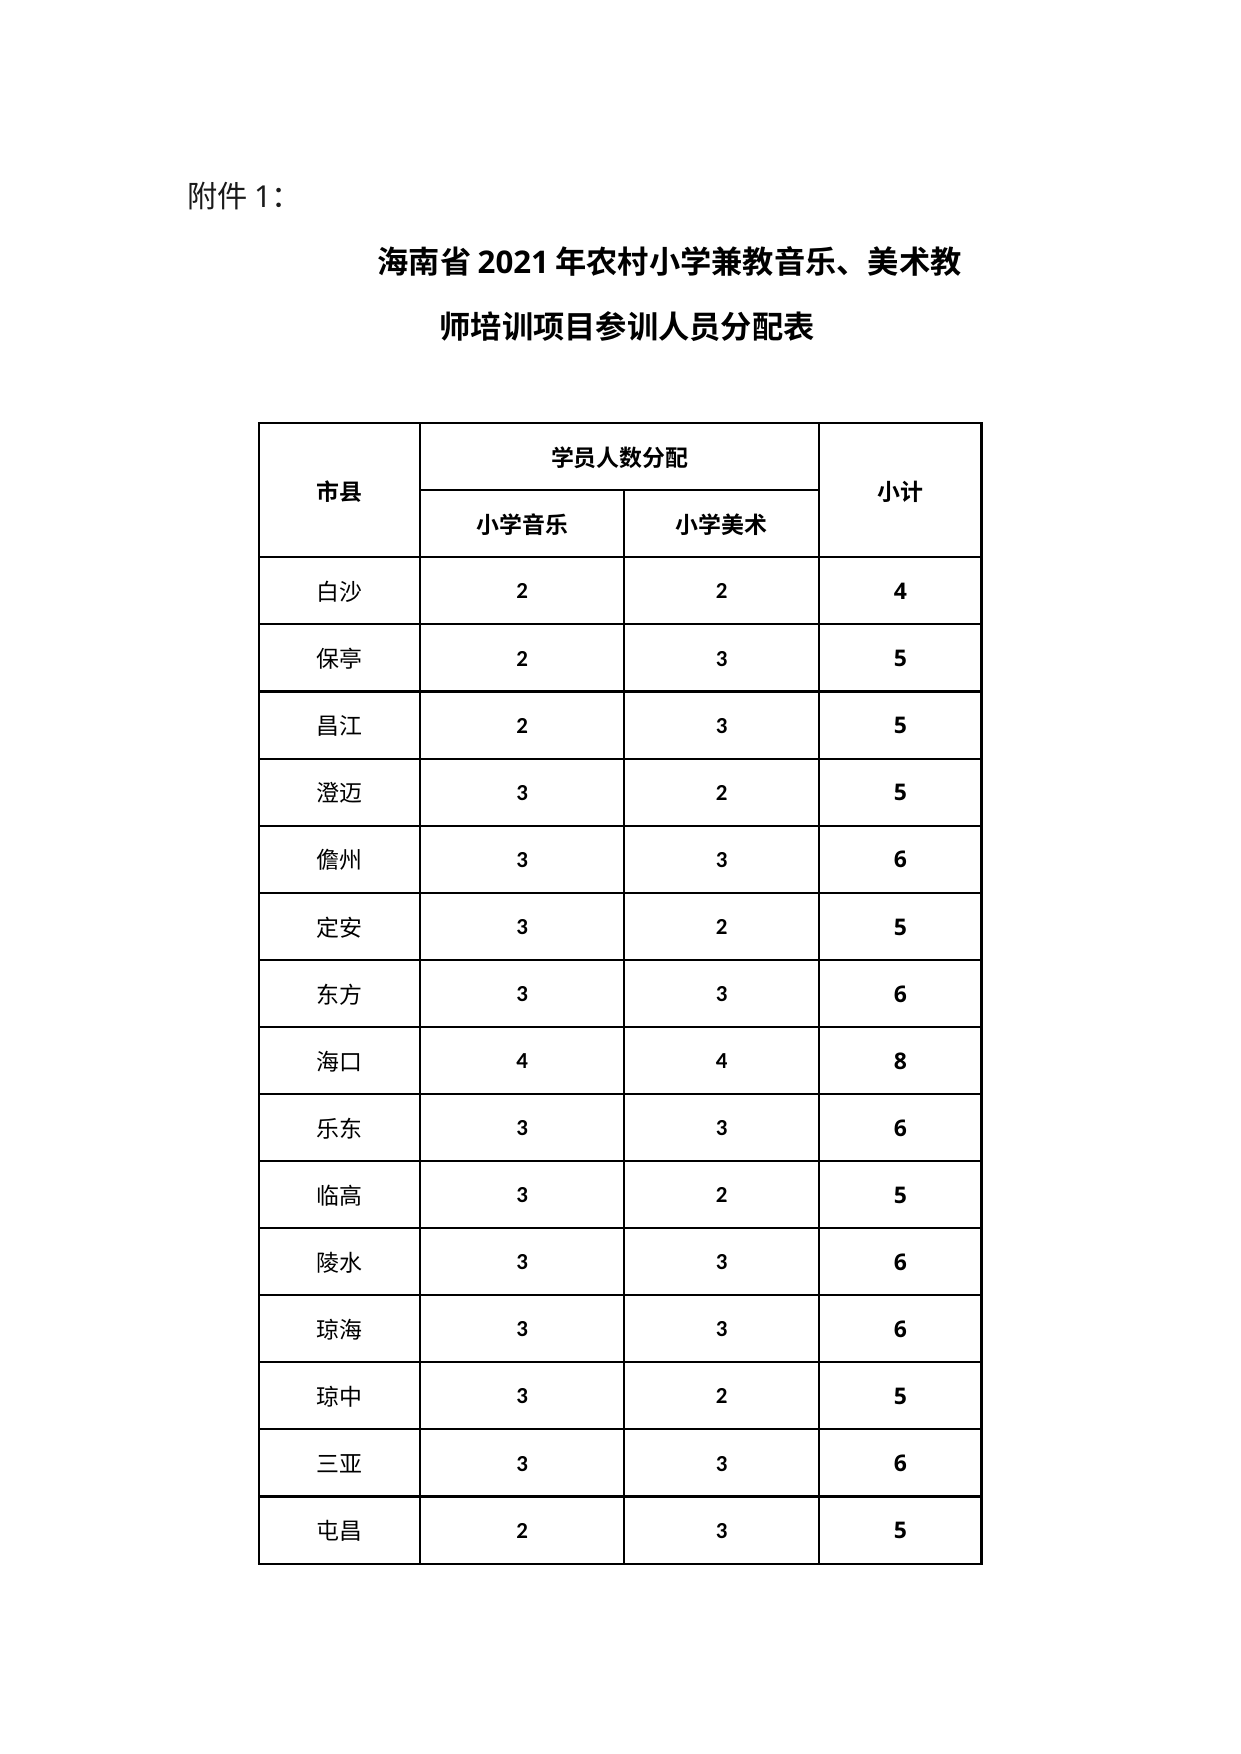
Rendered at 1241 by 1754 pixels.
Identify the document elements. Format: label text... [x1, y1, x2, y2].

table_cell 保亭 [260, 625, 419, 690]
table_cell 8 [820, 1028, 980, 1093]
table_cell 2 [625, 558, 818, 623]
table_cell 儋州 [260, 827, 419, 892]
table_header 学员人数分配 [421, 424, 818, 489]
table_cell 三亚 [260, 1430, 419, 1495]
table_cell 5 [820, 1162, 980, 1227]
table_cell 3 [421, 961, 623, 1026]
table_cell 3 [421, 1229, 623, 1294]
table_cell 3 [421, 827, 623, 892]
table_cell 3 [421, 1162, 623, 1227]
table_cell 白沙 [260, 558, 419, 623]
table_cell 2 [421, 558, 623, 623]
table_cell 3 [625, 1229, 818, 1294]
table_cell 2 [625, 1162, 818, 1227]
table_cell 3 [625, 625, 818, 690]
table_cell 定安 [260, 894, 419, 959]
table_cell 6 [820, 961, 980, 1026]
table_header 小计 [820, 424, 980, 556]
table_cell 4 [421, 1028, 623, 1093]
table_cell 3 [625, 961, 818, 1026]
table_cell 海口 [260, 1028, 419, 1093]
table_cell 5 [820, 760, 980, 824]
table_cell 2 [421, 693, 623, 757]
table_cell 3 [421, 760, 623, 824]
table_cell 3 [421, 1363, 623, 1428]
table_cell 6 [820, 1095, 980, 1160]
table_cell 2 [625, 760, 818, 824]
table_cell 3 [625, 1095, 818, 1160]
table_cell 乐东 [260, 1095, 419, 1160]
table_cell 琼中 [260, 1363, 419, 1428]
table_cell 5 [820, 625, 980, 690]
table_cell 东方 [260, 961, 419, 1026]
table_cell 6 [820, 1430, 980, 1495]
table_cell 6 [820, 1296, 980, 1361]
table_cell 3 [421, 1296, 623, 1361]
table_cell 小学音乐 [421, 491, 623, 556]
table_cell 小学美术 [625, 491, 818, 556]
table_cell 3 [625, 693, 818, 757]
table_cell 昌江 [260, 693, 419, 757]
table_cell 3 [625, 1296, 818, 1361]
table_cell 6 [820, 827, 980, 892]
table_cell 2 [625, 894, 818, 959]
table_cell 3 [625, 1430, 818, 1495]
table_cell 3 [421, 1095, 623, 1160]
table_cell 4 [625, 1028, 818, 1093]
table_cell 3 [625, 1498, 818, 1562]
table_cell 琼海 [260, 1296, 419, 1361]
table_cell 5 [820, 894, 980, 959]
table_cell 2 [625, 1363, 818, 1428]
text 海南省2021年农村小学兼教音乐、美术教师培训项目参训人员分配表 [283, 227, 970, 357]
table_cell 5 [820, 693, 980, 757]
table_cell 3 [421, 894, 623, 959]
table_cell 6 [820, 1229, 980, 1294]
table_cell 澄迈 [260, 760, 419, 824]
table_header 市县 [260, 424, 419, 556]
table_cell 陵水 [260, 1229, 419, 1294]
text 附件1： [187, 162, 1053, 227]
table_cell 2 [421, 625, 623, 690]
table_cell 3 [421, 1430, 623, 1495]
table_cell 5 [820, 1498, 980, 1562]
table_cell 3 [625, 827, 818, 892]
table_cell 屯昌 [260, 1498, 419, 1562]
table_cell 5 [820, 1363, 980, 1428]
table_cell 2 [421, 1498, 623, 1562]
table_cell 4 [820, 558, 980, 623]
table_cell 临高 [260, 1162, 419, 1227]
